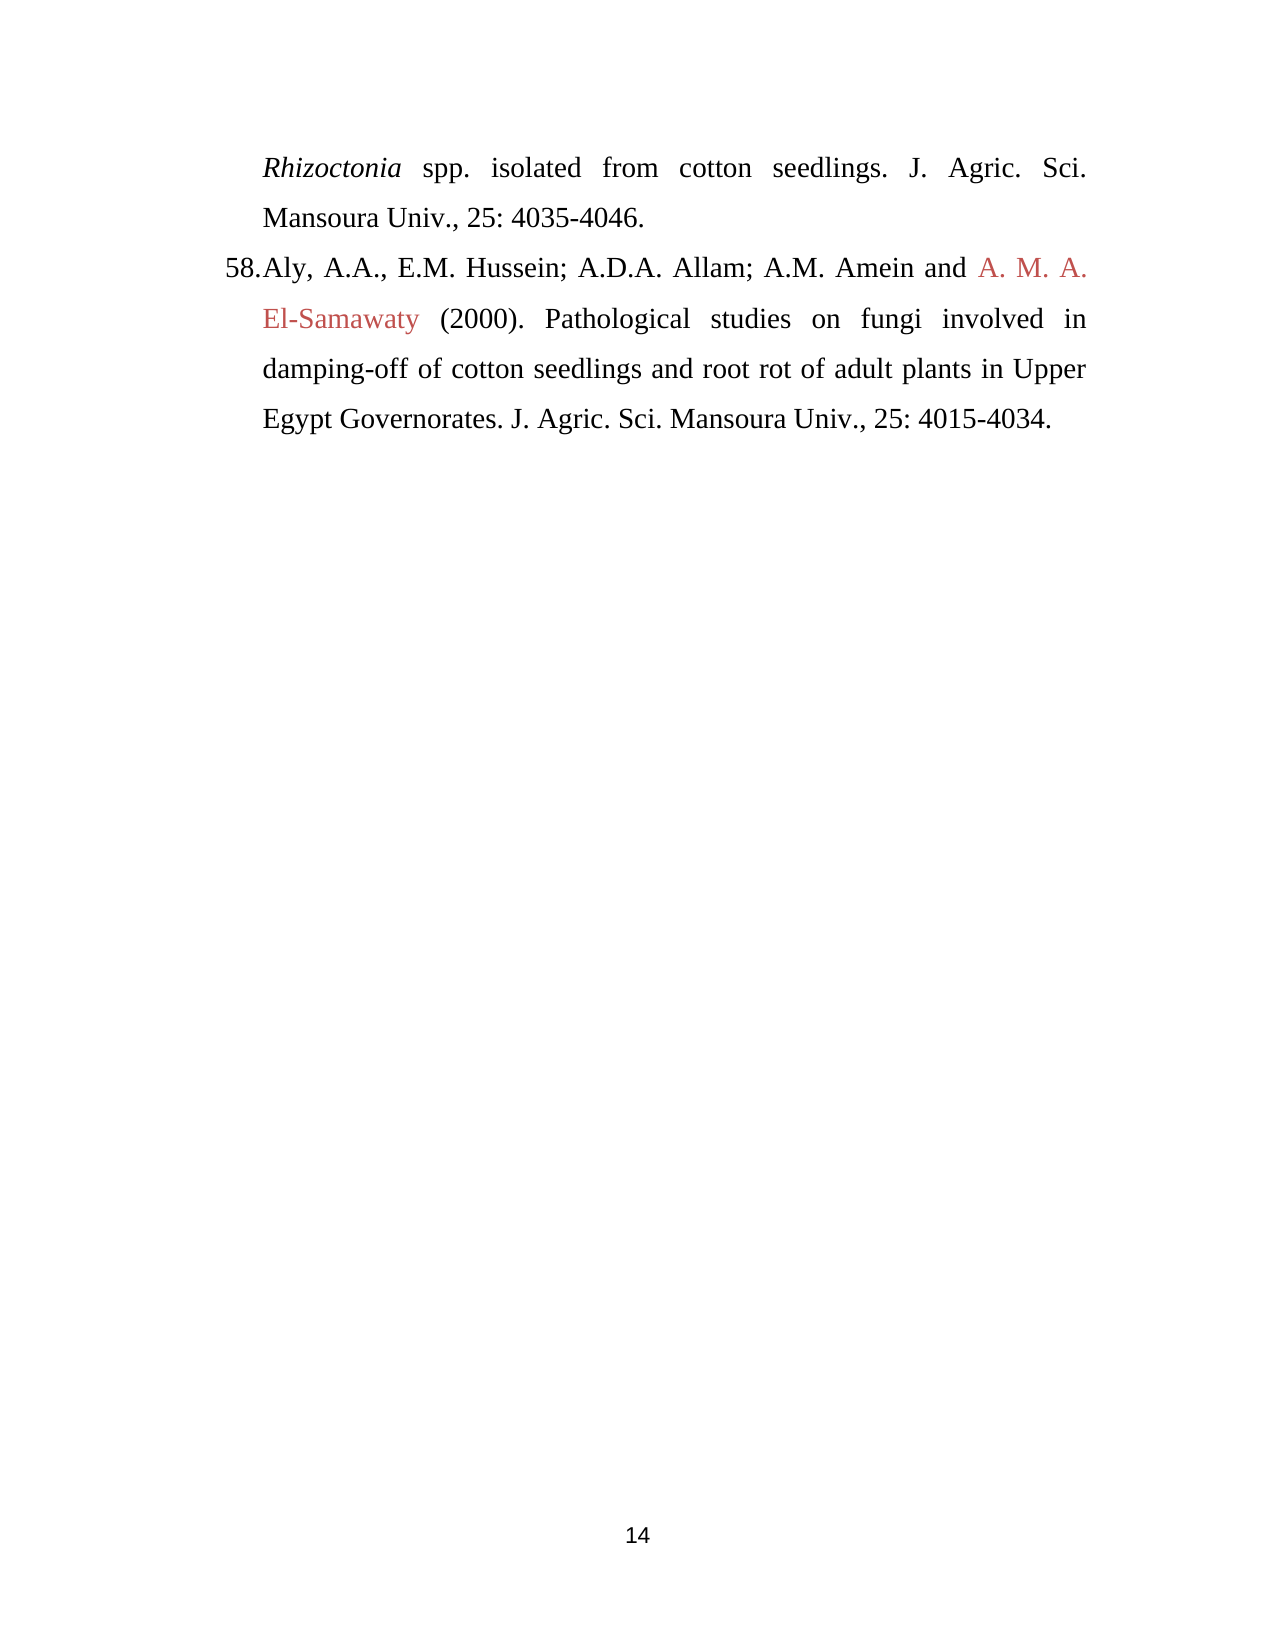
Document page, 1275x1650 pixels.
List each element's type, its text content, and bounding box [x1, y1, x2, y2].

list Aly, A.A., E.M. Hussein; A.D.A. Allam; A.M. Amein and A. M. A. El-Samawaty (2000). Pathological studies on fungi involved in damping-off of cotton seedlings and root rot of adult plants in Upper Egypt Governorates. J. Agric. Sci. Mansoura Univ., 25: 4015-4034. [225, 251, 1087, 435]
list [225, 150, 1087, 234]
